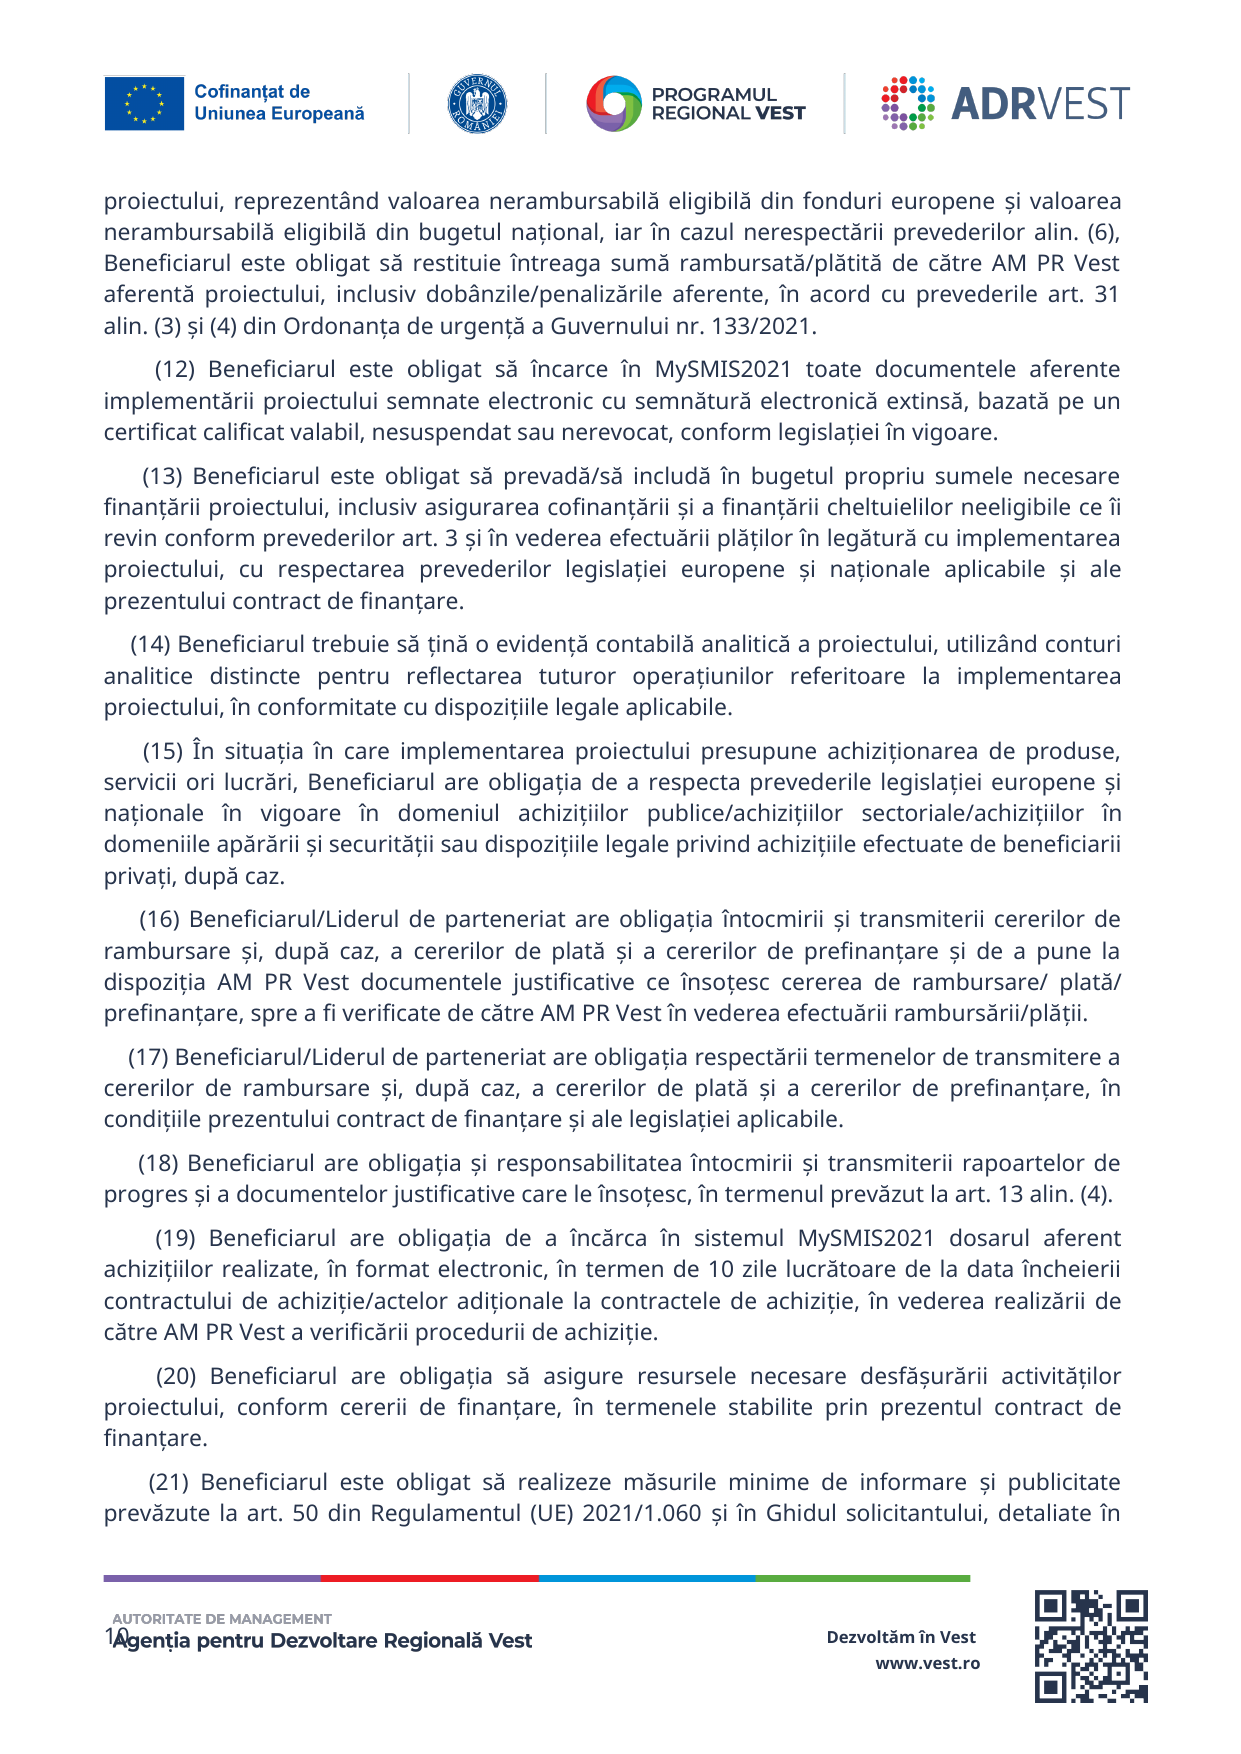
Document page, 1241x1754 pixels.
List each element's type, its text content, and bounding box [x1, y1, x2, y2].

text (16) Beneficiarul/Liderul de parteneriat are obligaţia întocmirii şi transmiterii cererilor de rambursare şi, după caz, a cererilor de plată şi a cererilor de prefinanţare şi de a pune la dispoziţia AM PR Vest documentele justificative ce însoţesc cererea de rambursare/ plată/ prefinanţare, spre a fi verificate de către AM PR Vest în vederea efectuării rambursării/plăţii. [103, 903, 1122, 1028]
text (18) Beneficiarul are obligaţia şi responsabilitatea întocmirii şi transmiterii rapoartelor de progres şi a documentelor justificative care le însoţesc, în termenul prevăzut la art. 13 alin. (4). [103, 1147, 1122, 1209]
text (14) Beneficiarul trebuie să ţină o evidenţă contabilă analitică a proiectului, utilizând conturi analitice distincte pentru reflectarea tuturor operaţiunilor referitoare la implementarea proiectului, în conformitate cu dispoziţiile legale aplicabile. [103, 628, 1122, 722]
text (17) Beneficiarul/Liderul de parteneriat are obligaţia respectării termenelor de transmitere a cererilor de rambursare şi, după caz, a cererilor de plată şi a cererilor de prefinanţare, în condiţiile prezentului contract de finanţare şi ale legislaţiei aplicabile. [103, 1041, 1122, 1134]
picture [103, 73, 1131, 134]
text (13) Beneficiarul este obligat să prevadă/să includă în bugetul propriu sumele necesare finanţării proiectului, inclusiv asigurarea cofinanţării şi a finanţării cheltuielilor neeligibile ce îi revin conform prevederilor art. 3 şi în vederea efectuării plăţilor în legătură cu implementarea proiectului, cu respectarea prevederilor legislaţiei europene şi naţionale aplicabile şi ale prezentului contract de finanţare. [103, 459, 1122, 616]
text (15) În situaţia în care implementarea proiectului presupune achiziţionarea de produse, servicii ori lucrări, Beneficiarul are obligaţia de a respecta prevederile legislaţiei europene şi naţionale în vigoare în domeniul achiziţiilor publice/achiziţiilor sectoriale/achiziţiilor în domeniile apărării şi securităţii sau dispoziţiile legale privind achiziţiile efectuate de beneficiarii privaţi, după caz. [103, 734, 1122, 891]
text (20) Beneficiarul are obligaţia să asigure resursele necesare desfăşurării activităţilor proiectului, conform cererii de finanţare, în termenele stabilite prin prezentul contract de finanţare. [103, 1359, 1122, 1453]
picture [1026, 1581, 1157, 1712]
text (19) Beneficiarul are obligaţia de a încărca în sistemul MySMIS2021 dosarul aferent achiziţiilor realizate, în format electronic, în termen de 10 zile lucrătoare de la data încheierii contractului de achiziţie/actelor adiţionale la contractele de achiziţie, în vederea realizării de către AM PR Vest a verificării procedurii de achiziţie. [103, 1222, 1122, 1347]
text (12) Beneficiarul este obligat să încarce în MySMIS2021 toate documentele aferente implementării proiectului semnate electronic cu semnătură electronică extinsă, bazată pe un certificat calificat valabil, nesuspendat sau nerevocat, conform legislaţiei în vigoare. [103, 353, 1122, 447]
